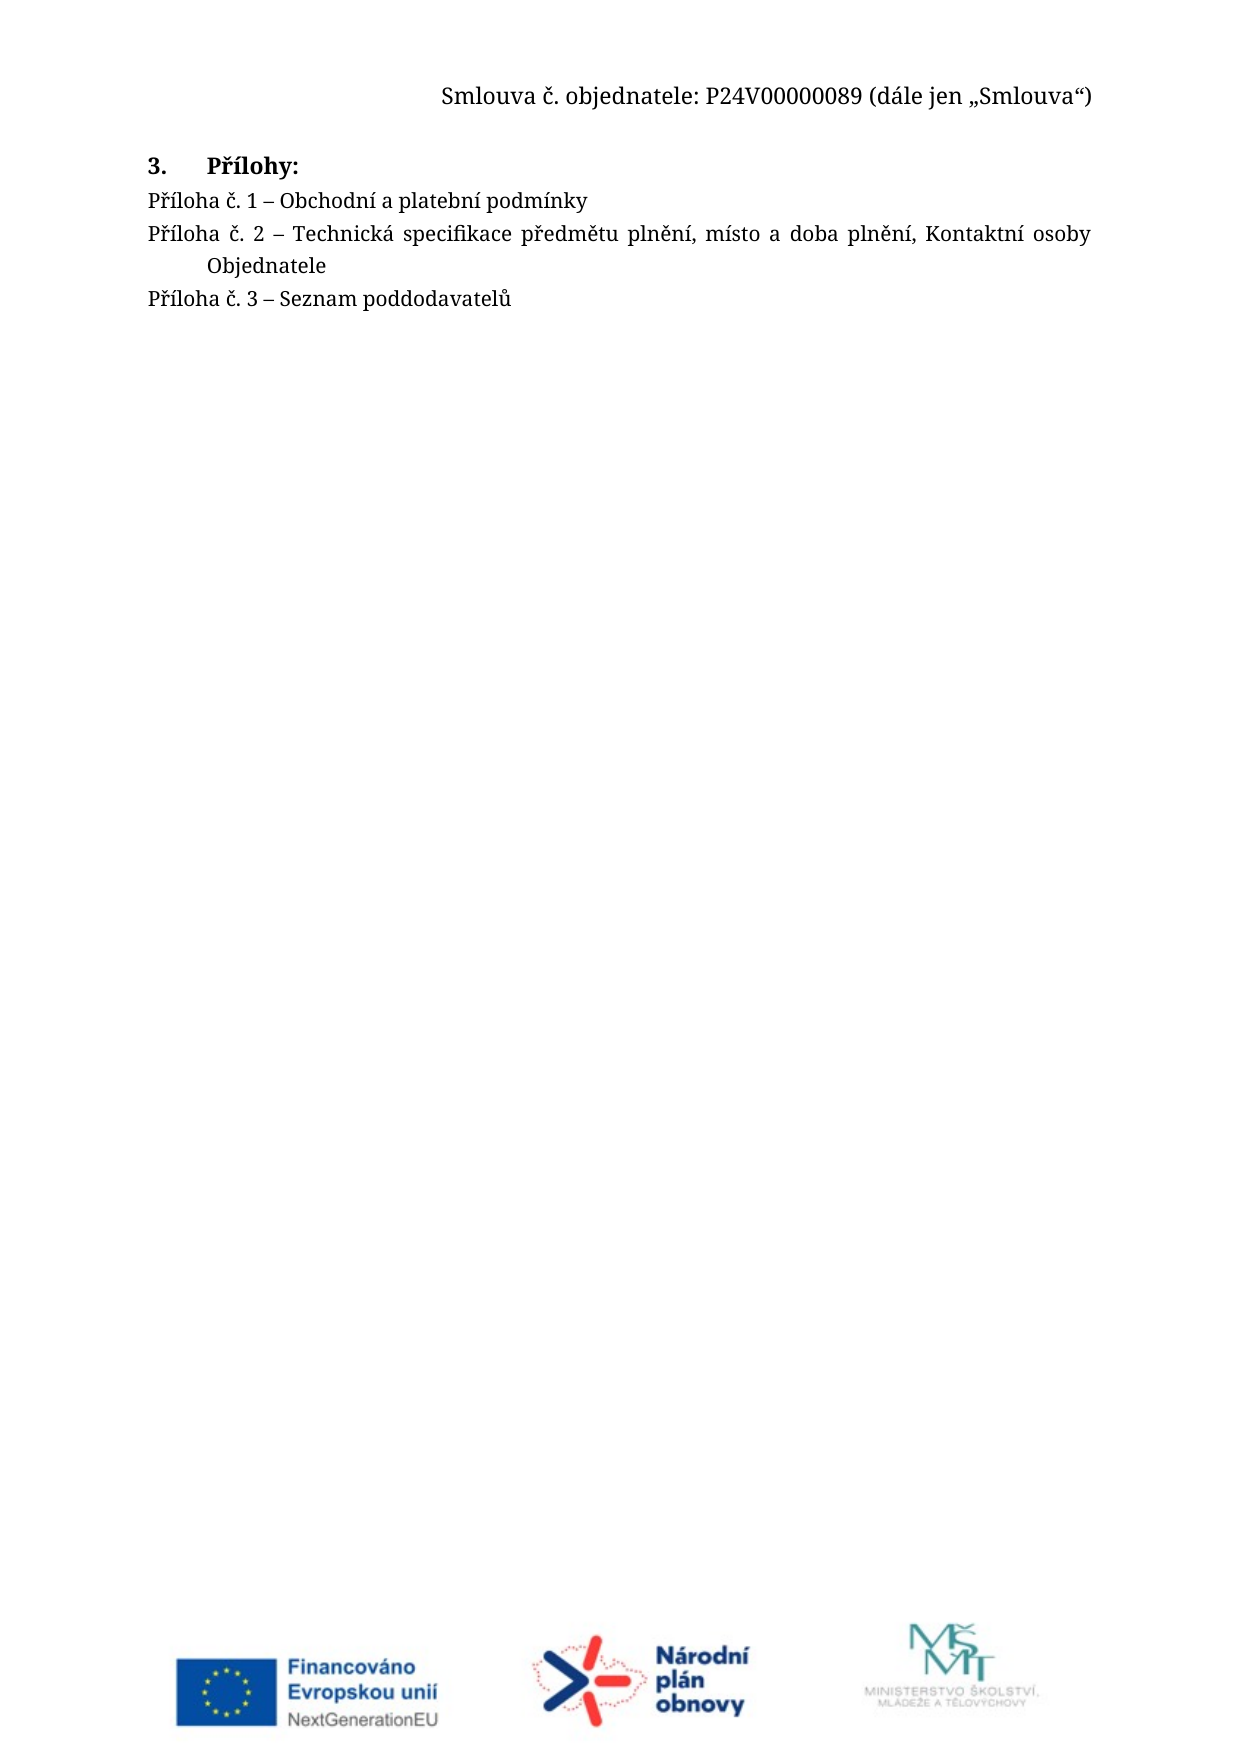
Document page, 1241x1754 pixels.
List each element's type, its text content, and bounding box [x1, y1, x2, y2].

list Přílohy: [148, 150, 1093, 181]
text Příloha č. 3 – Seznam poddodavatelů [148, 284, 1093, 312]
text Příloha č. 1 – Obchodní a platební podmínky [148, 186, 1093, 214]
text Příloha č. 2 – Technická specifikace předmětu plnění, místo a doba plnění, Kontaktní osoby Objednatele [148, 219, 1093, 280]
picture [147, 1577, 1093, 1754]
